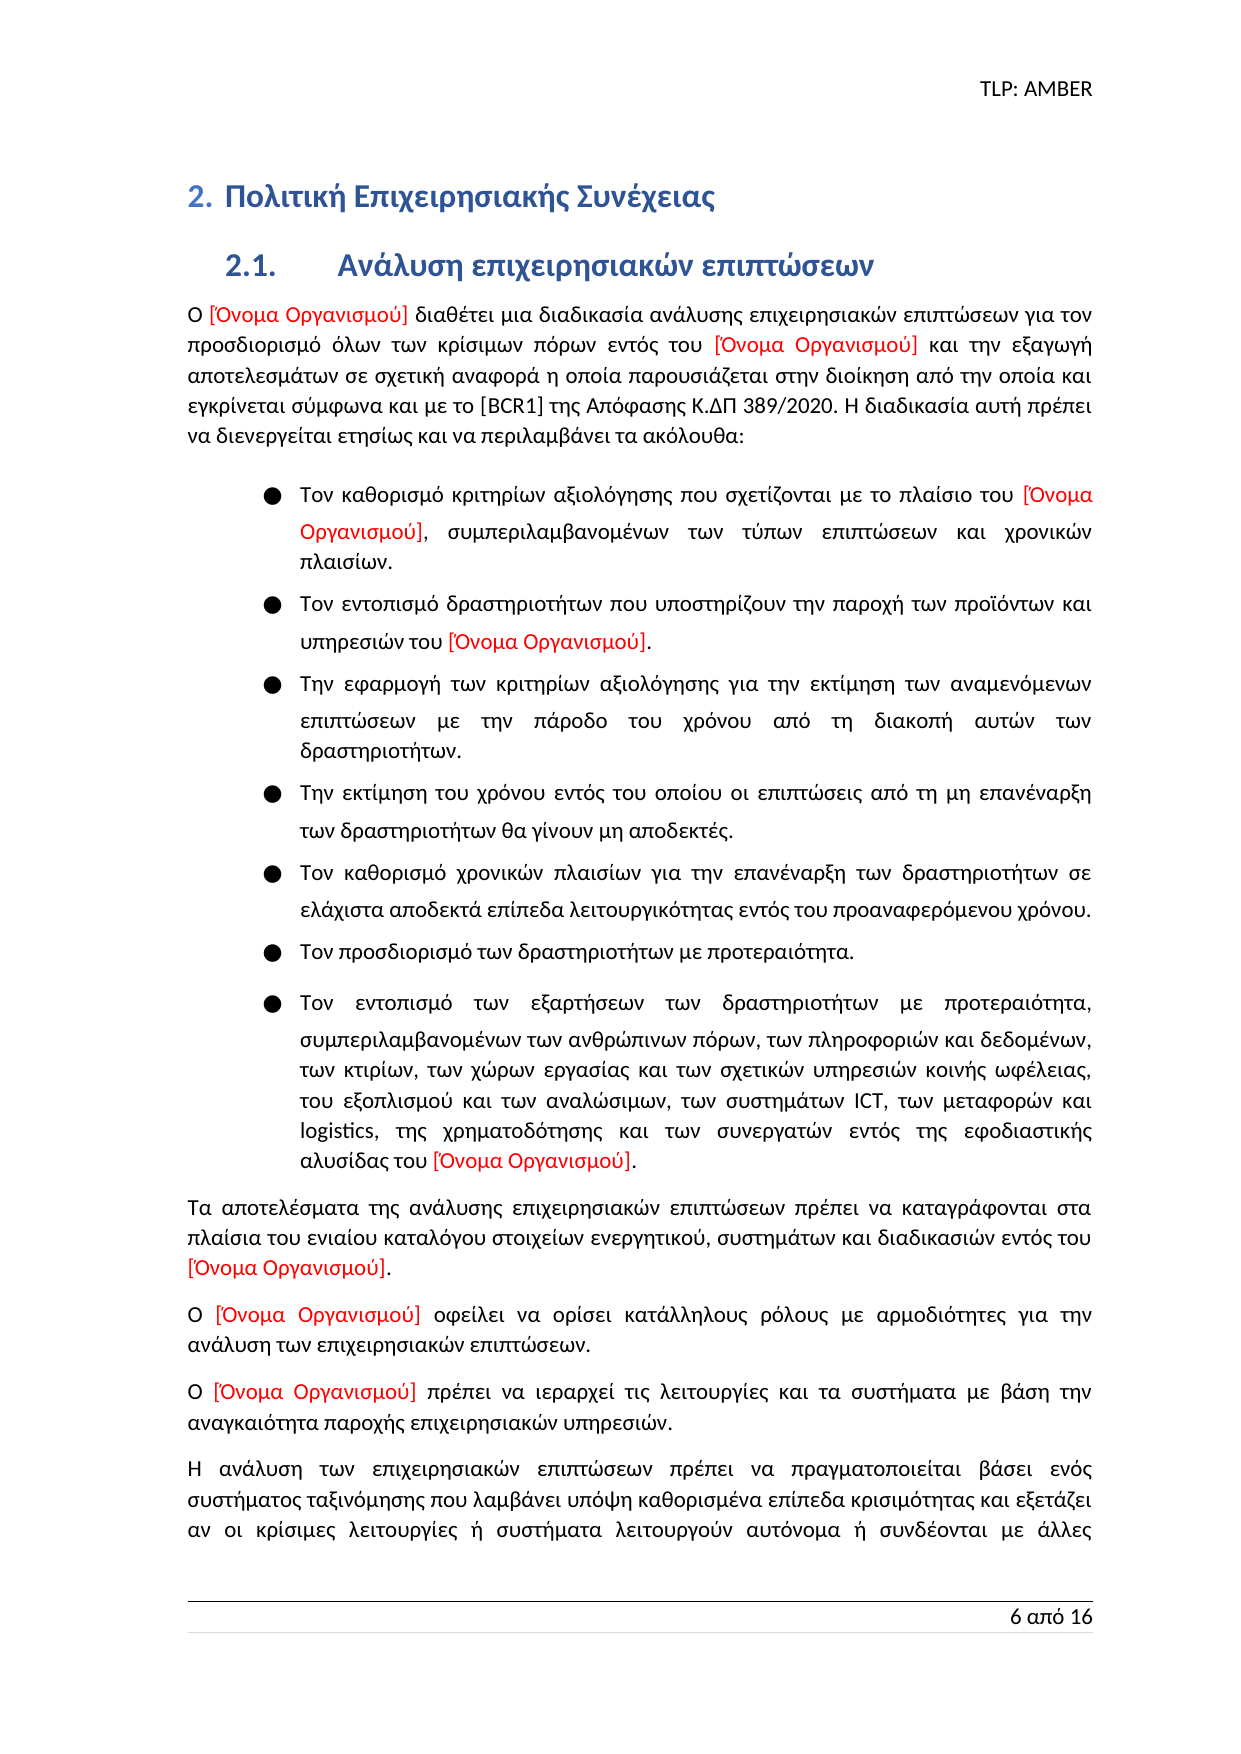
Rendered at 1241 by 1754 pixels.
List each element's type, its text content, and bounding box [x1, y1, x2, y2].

text Τα αποτελέσματα της ανάλυσης επιχειρησιακών επιπτώσεων πρέπει να καταγράφονται στα πλαίσια του ενιαίου καταλόγου στοιχείων ενεργητικού, συστημάτων και διαδικασιών εντός του [Όνομα Οργανισμού]. [187, 1193, 1093, 1281]
text Ο [Όνομα Οργανισμού] οφείλει να ορίσει κατάλληλους ρόλους με αρμοδιότητες για την ανάλυση των επιχειρησιακών επιπτώσεων. [187, 1300, 1093, 1358]
list Τον εντοπισμό των εξαρτήσεων των δραστηριοτήτων με προτεραιότητα, συμπεριλαμβανομένων των ανθρώπινων πόρων, των πληροφοριών και δεδομένων, των κτιρίων, των χώρων εργασίας και των σχετικών υπηρεσιών κοινής ωφέλειας, του εξοπλισμού και των αναλώσιμων, των συστημάτων ICT, των μεταφορών και logistics, της χρηματοδότησης και των συνεργατών εντός της εφοδιαστικής αλυσίδας του [Όνομα Οργανισμού]. [262, 976, 1093, 1174]
list Την εφαρμογή των κριτηρίων αξιολόγησης για την εκτίμηση των αναμενόμενων επιπτώσεων με την πάροδο του χρόνου από τη διακοπή αυτών των δραστηριοτήτων. [262, 657, 1093, 764]
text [187, 1454, 1093, 1543]
subtitle Ανάλυση επιχειρησιακών επιπτώσεων [225, 244, 1093, 285]
list Τον καθορισμό κριτηρίων αξιολόγησης που σχετίζονται με το πλαίσιο του [Όνομα Οργανισμού], συμπεριλαμβανομένων των τύπων επιπτώσεων και χρονικών πλαισίων. [262, 468, 1093, 576]
list Τον εντοπισμό δραστηριοτήτων που υποστηρίζουν την παροχή των προϊόντων και υπηρεσιών του [Όνομα Οργανισμού]. [262, 578, 1093, 655]
list Τον προσδιορισμό των δραστηριοτήτων με προτεραιότητα. [262, 925, 1093, 972]
text Ο [Όνομα Οργανισμού] διαθέτει μια διαδικασία ανάλυσης επιχειρησιακών επιπτώσεων για τον προσδιορισμό όλων των κρίσιμων πόρων εντός του [Όνομα Οργανισμού] και την εξαγωγή αποτελεσμάτων σε σχετική αναφορά η οποία παρουσιάζεται στην διοίκηση από την οποία και εγκρίνεται σύμφωνα και με το [BCR1] της Απόφασης Κ.ΔΠ 389/2020. Η διαδικασία αυτή πρέπει να διενεργείται ετησίως και να περιλαμβάνει τα ακόλουθα: [187, 300, 1093, 449]
subtitle Πολιτική Επιχειρησιακής Συνέχειας [187, 175, 1093, 216]
text Ο [Όνομα Οργανισμού] πρέπει να ιεραρχεί τις λειτουργίες και τα συστήματα με βάση την αναγκαιότητα παροχής επιχειρησιακών υπηρεσιών. [187, 1377, 1093, 1436]
list Την εκτίμηση του χρόνου εντός του οποίου οι επιπτώσεις από τη μη επανέναρξη των δραστηριοτήτων θα γίνουν μη αποδεκτές. [262, 767, 1093, 844]
list Τον καθορισμό χρονικών πλαισίων για την επανέναρξη των δραστηριοτήτων σε ελάχιστα αποδεκτά επίπεδα λειτουργικότητας εντός του προαναφερόμενου χρόνου. [262, 846, 1093, 923]
